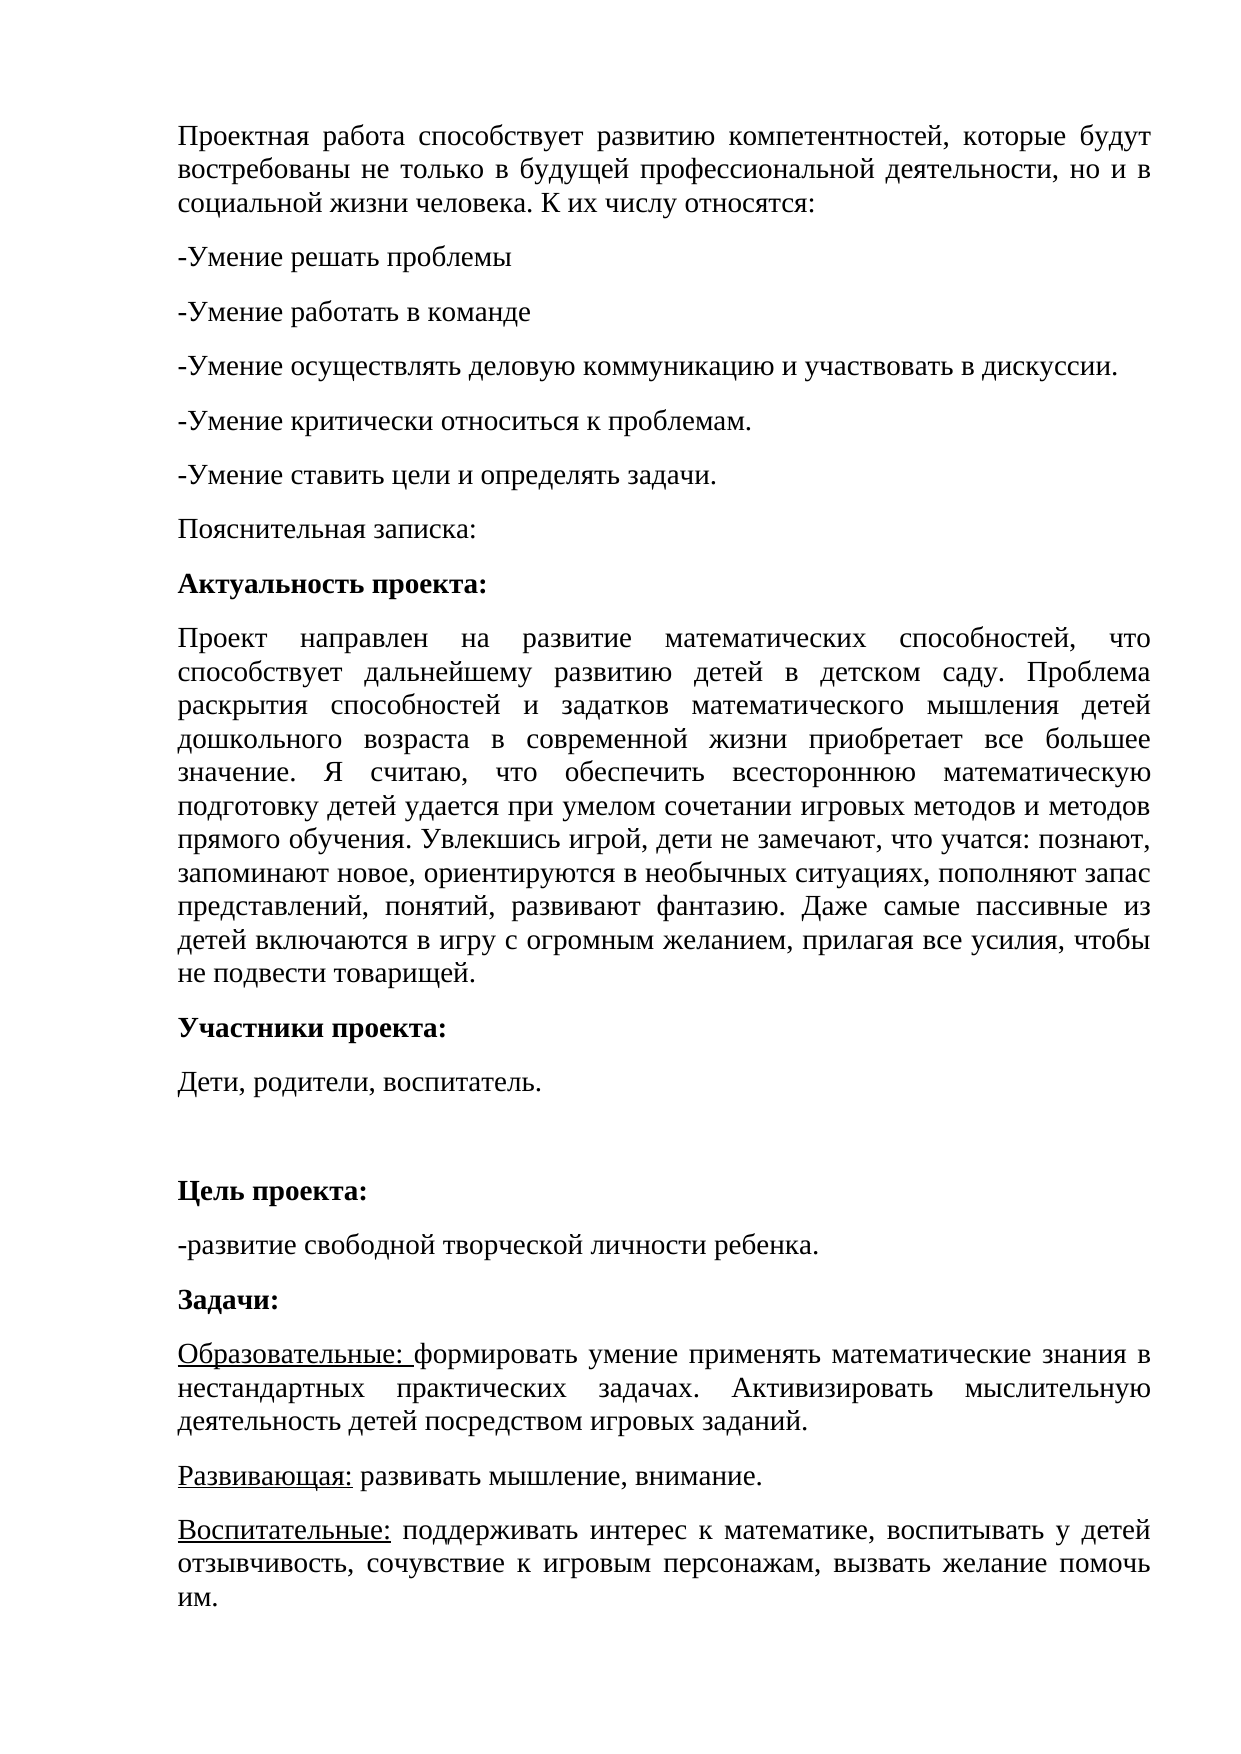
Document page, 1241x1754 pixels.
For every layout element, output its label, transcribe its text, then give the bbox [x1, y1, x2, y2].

text Задачи: [177, 1282, 1152, 1315]
text Проект направлен на развитие математических способностей, что способствует дальнейшему развитию детей в детском саду. Проблема раскрытия способностей и задатков математического мышления детей дошкольного возраста в современной жизни приобретает все большее значение. Я считаю, что обеспечить всестороннюю математическую подготовку детей удается при умелом сочетании игровых методов и методов прямого обучения. Увлекшись игрой, дети не замечают, что учатся: познают, запоминают новое, ориентируются в необычных ситуациях, пополняют запас представлений, понятий, развивают фантазию. Даже самые пассивные из детей включаются в игру с огромным желанием, прилагая все усилия, чтобы не подвести товарищей. [177, 620, 1152, 989]
text Участники проекта: [177, 1010, 1152, 1043]
text -Умение осуществлять деловую коммуникацию и участвовать в дискуссии. [177, 348, 1152, 382]
text -Умение критически относиться к проблемам. [177, 403, 1152, 436]
text Проектная работа способствует развитию компетентностей, которые будут востребованы не только в будущей профессиональной деятельности, но и в социальной жизни человека. К их числу относятся: [177, 118, 1152, 219]
text Дети, родители, воспитатель. [177, 1064, 1152, 1098]
text Образовательные: формировать умение применять математические знания в нестандартных практических задачах. Активизировать мыслительную деятельность детей посредством игровых заданий. [177, 1336, 1152, 1437]
text -развитие свободной творческой личности ребенка. [177, 1227, 1152, 1261]
text Пояснительная записка: [177, 511, 1152, 545]
text -Умение ставить цели и определять задачи. [177, 457, 1152, 491]
text Актуальность проекта: [177, 566, 1152, 599]
text -Умение работать в команде [177, 294, 1152, 327]
text -Умение решать проблемы [177, 239, 1152, 273]
text Воспитательные: поддерживать интерес к математике, воспитывать у детей отзывчивость, сочувствие к игровым персонажам, вызвать желание помочь им. [177, 1512, 1152, 1613]
text Развивающая: развивать мышление, внимание. [177, 1458, 1152, 1491]
text Цель проекта: [177, 1173, 1152, 1207]
